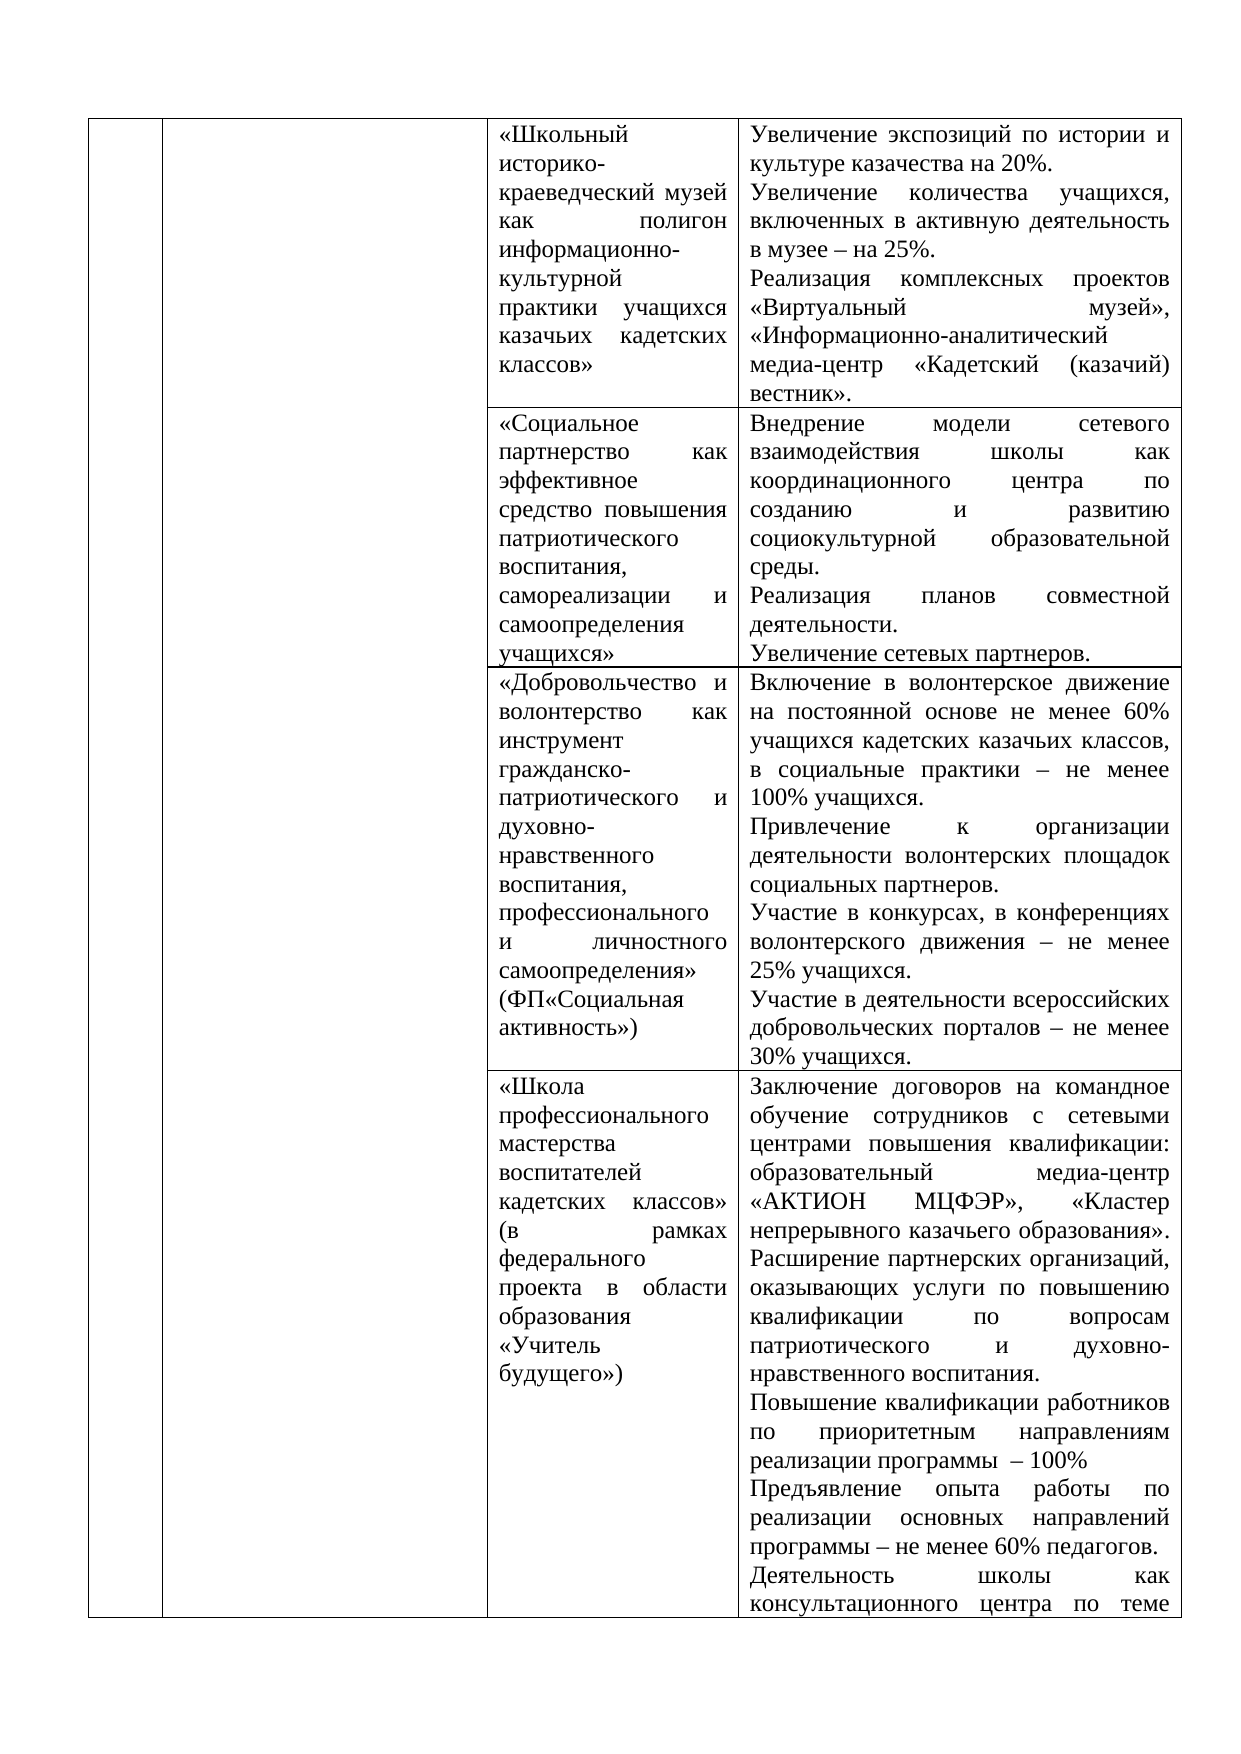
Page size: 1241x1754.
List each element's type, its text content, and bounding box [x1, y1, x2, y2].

table_cell Внедрение модели сетевого взаимодействия школы как координационного центра по созданию и развитию социокультурной образовательной среды. Реализация планов совместной деятельности. Увеличение сетевых партнеров. [739, 408, 1181, 666]
table_cell «Школьный историко-краеведческий музей как полигон информационно-культурной практики учащихся казачьих кадетских классов» [488, 119, 738, 407]
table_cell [739, 1071, 1181, 1617]
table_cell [488, 1071, 738, 1617]
table_cell «Добровольчество и волонтерство как инструмент гражданско-патриотического и духовно-нравственного воспитания, профессионального и личностного самоопределения» (ФП«Социальная активность») [488, 668, 738, 1070]
table_cell «Социальное партнерство как эффективное средство повышения патриотического воспитания, самореализации и самоопределения учащихся» [488, 408, 738, 666]
table_cell Увеличение экспозиций по истории и культуре казачества на 20%. Увеличение количества учащихся, включенных в активную деятельность в музее – на 25%. Реализация комплексных проектов «Виртуальный музей», «Информационно-аналитический медиа-центр «Кадетский (казачий) вестник». [739, 119, 1181, 407]
table_cell Включение в волонтерское движение на постоянной основе не менее 60% учащихся кадетских казачьих классов, в социальные практики – не менее 100% учащихся. Привлечение к организации деятельности волонтерских площадок социальных партнеров. Участие в конкурсах, в конференциях волонтерского движения – не менее 25% учащихся. Участие в деятельности всероссийских добровольческих порталов – не менее 30% учащихся. [739, 668, 1181, 1070]
